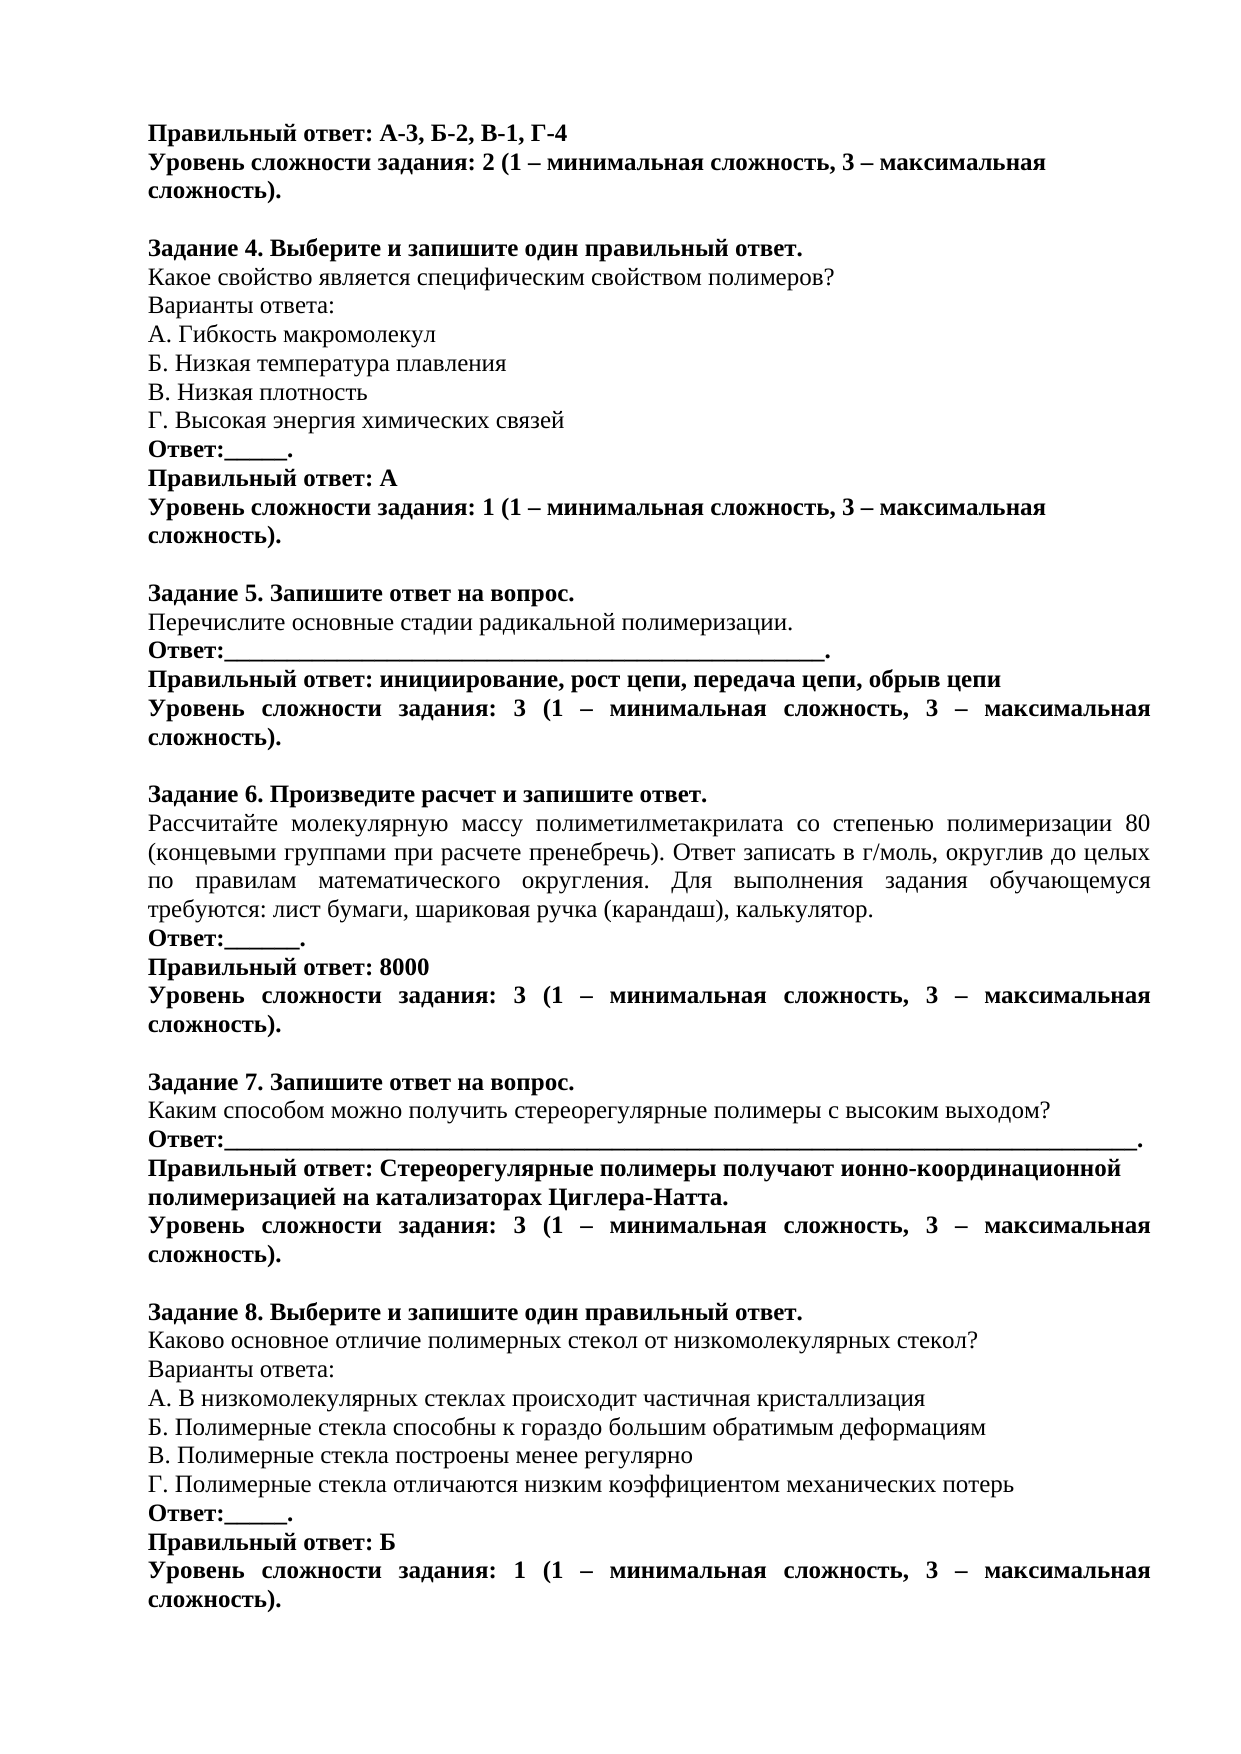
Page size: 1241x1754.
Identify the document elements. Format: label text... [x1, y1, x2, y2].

text Уровень сложности задания: 2 (1 – минимальная сложность, 3 – максимальная сложность). [148, 147, 1152, 204]
text Правильный ответ: А [148, 463, 1152, 492]
list А. Гибкость макромолекул [148, 319, 1152, 348]
text Б. Полимерные стекла способны к гораздо большим обратимым деформациям [148, 1412, 1152, 1441]
list Варианты ответа: [148, 291, 1152, 319]
text А. В низкомолекулярных стеклах происходит частичная кристаллизация [148, 1383, 1152, 1412]
text Ответ:________________________________________________. [148, 636, 1152, 664]
text Правильный ответ: 8000 [148, 952, 1152, 981]
text Г. Полимерные стекла отличаются низким коэффициентом механических потерь [148, 1469, 1152, 1498]
text Задание 6. Произведите расчет и запишите ответ. [148, 779, 1152, 808]
text Ответ:_________________________________________________________________________. [148, 1124, 1152, 1153]
text Уровень сложности задания: 1 (1 – минимальная сложность, 3 – максимальная сложность). [148, 1556, 1152, 1613]
text В. Полимерные стекла построены менее регулярно [148, 1441, 1152, 1469]
text Уровень сложности задания: 3 (1 – минимальная сложность, 3 – максимальная сложность). [148, 1211, 1152, 1268]
text Ответ:_____. [148, 1498, 1152, 1527]
list Г. Высокая энергия химических связей [148, 406, 1152, 434]
text Ответ:______. [148, 923, 1152, 952]
text Каким способом можно получить стереорегулярные полимеры с высоким выходом? [148, 1096, 1152, 1124]
text Задание 4. Выберите и запишите один правильный ответ. [148, 233, 1152, 262]
list Б. Низкая температура плавления [148, 348, 1152, 377]
text Рассчитайте молекулярную массу полиметилметакрилата со степенью полимеризации 80 (концевыми группами при расчете пренебречь). Ответ записать в г/моль, округлив до целых по правилам математического округления. Для выполнения задания обучающемуся требуются: лист бумаги, шариковая ручка (карандаш), калькулятор. [148, 808, 1152, 923]
text Правильный ответ: инициирование, рост цепи, передача цепи, обрыв цепи [148, 664, 1152, 693]
list Какое свойство является специфическим свойством полимеров? [148, 262, 1152, 291]
text Уровень сложности задания: 1 (1 – минимальная сложность, 3 – максимальная сложность). [148, 492, 1152, 549]
text Задание 7. Запишите ответ на вопрос. [148, 1067, 1152, 1096]
text Каково основное отличие полимерных стекол от низкомолекулярных стекол? [148, 1326, 1152, 1354]
text Правильный ответ: Б [148, 1527, 1152, 1556]
text Правильный ответ: Стереорегулярные полимеры получают ионно-координационной полимеризацией на катализаторах Циглера-Натта. [148, 1153, 1152, 1211]
text Варианты ответа: [148, 1354, 1152, 1383]
text Задание 8. Выберите и запишите один правильный ответ. [148, 1297, 1152, 1326]
text Правильный ответ: А-3, Б-2, В-1, Г-4 [148, 118, 1152, 147]
text Уровень сложности задания: 3 (1 – минимальная сложность, 3 – максимальная сложность). [148, 981, 1152, 1038]
text Задание 5. Запишите ответ на вопрос. [148, 578, 1152, 607]
text Перечислите основные стадии радикальной полимеризации. [148, 607, 1152, 636]
text Ответ:_____. [148, 434, 1152, 463]
text Уровень сложности задания: 3 (1 – минимальная сложность, 3 – максимальная сложность). [148, 693, 1152, 751]
list В. Низкая плотность [148, 377, 1152, 406]
